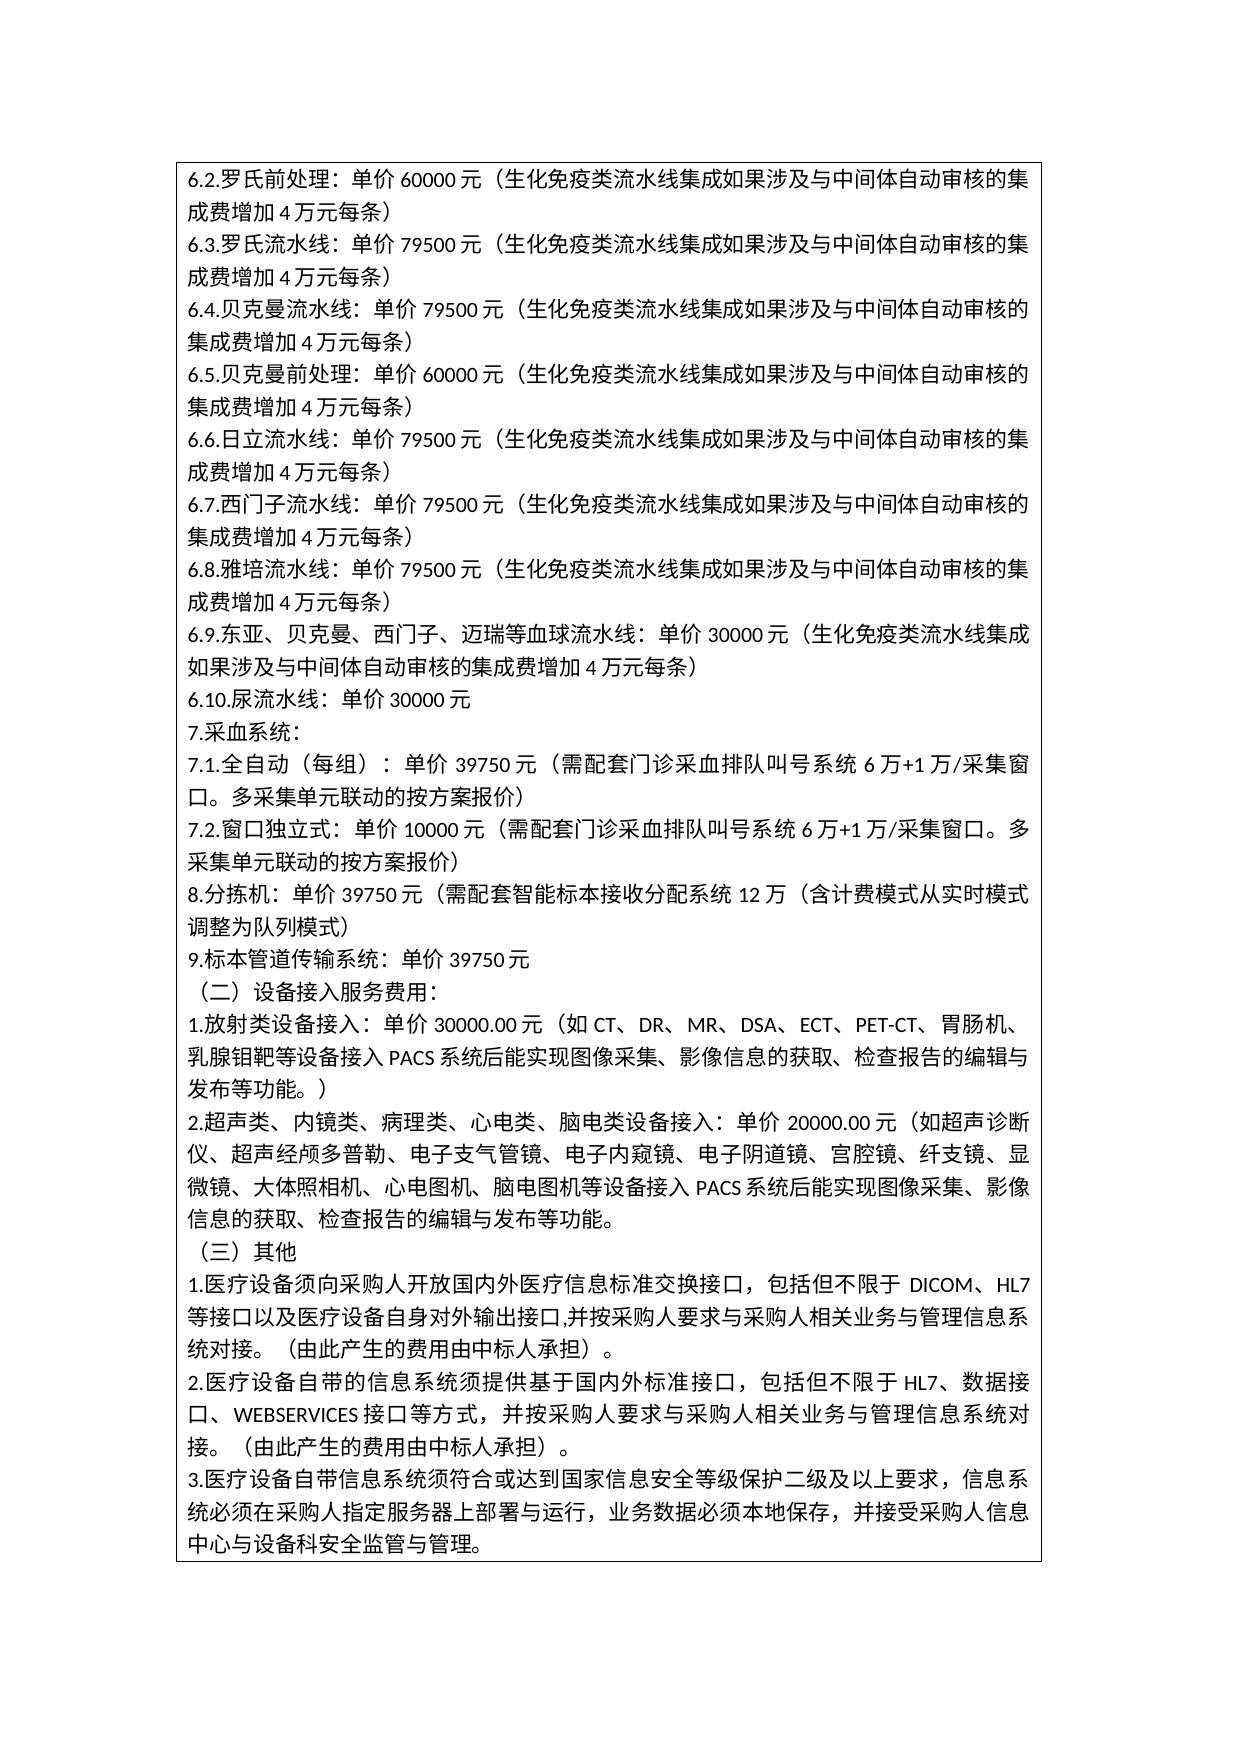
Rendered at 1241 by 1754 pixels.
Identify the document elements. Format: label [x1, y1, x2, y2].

table_header [177, 163, 1041, 1561]
